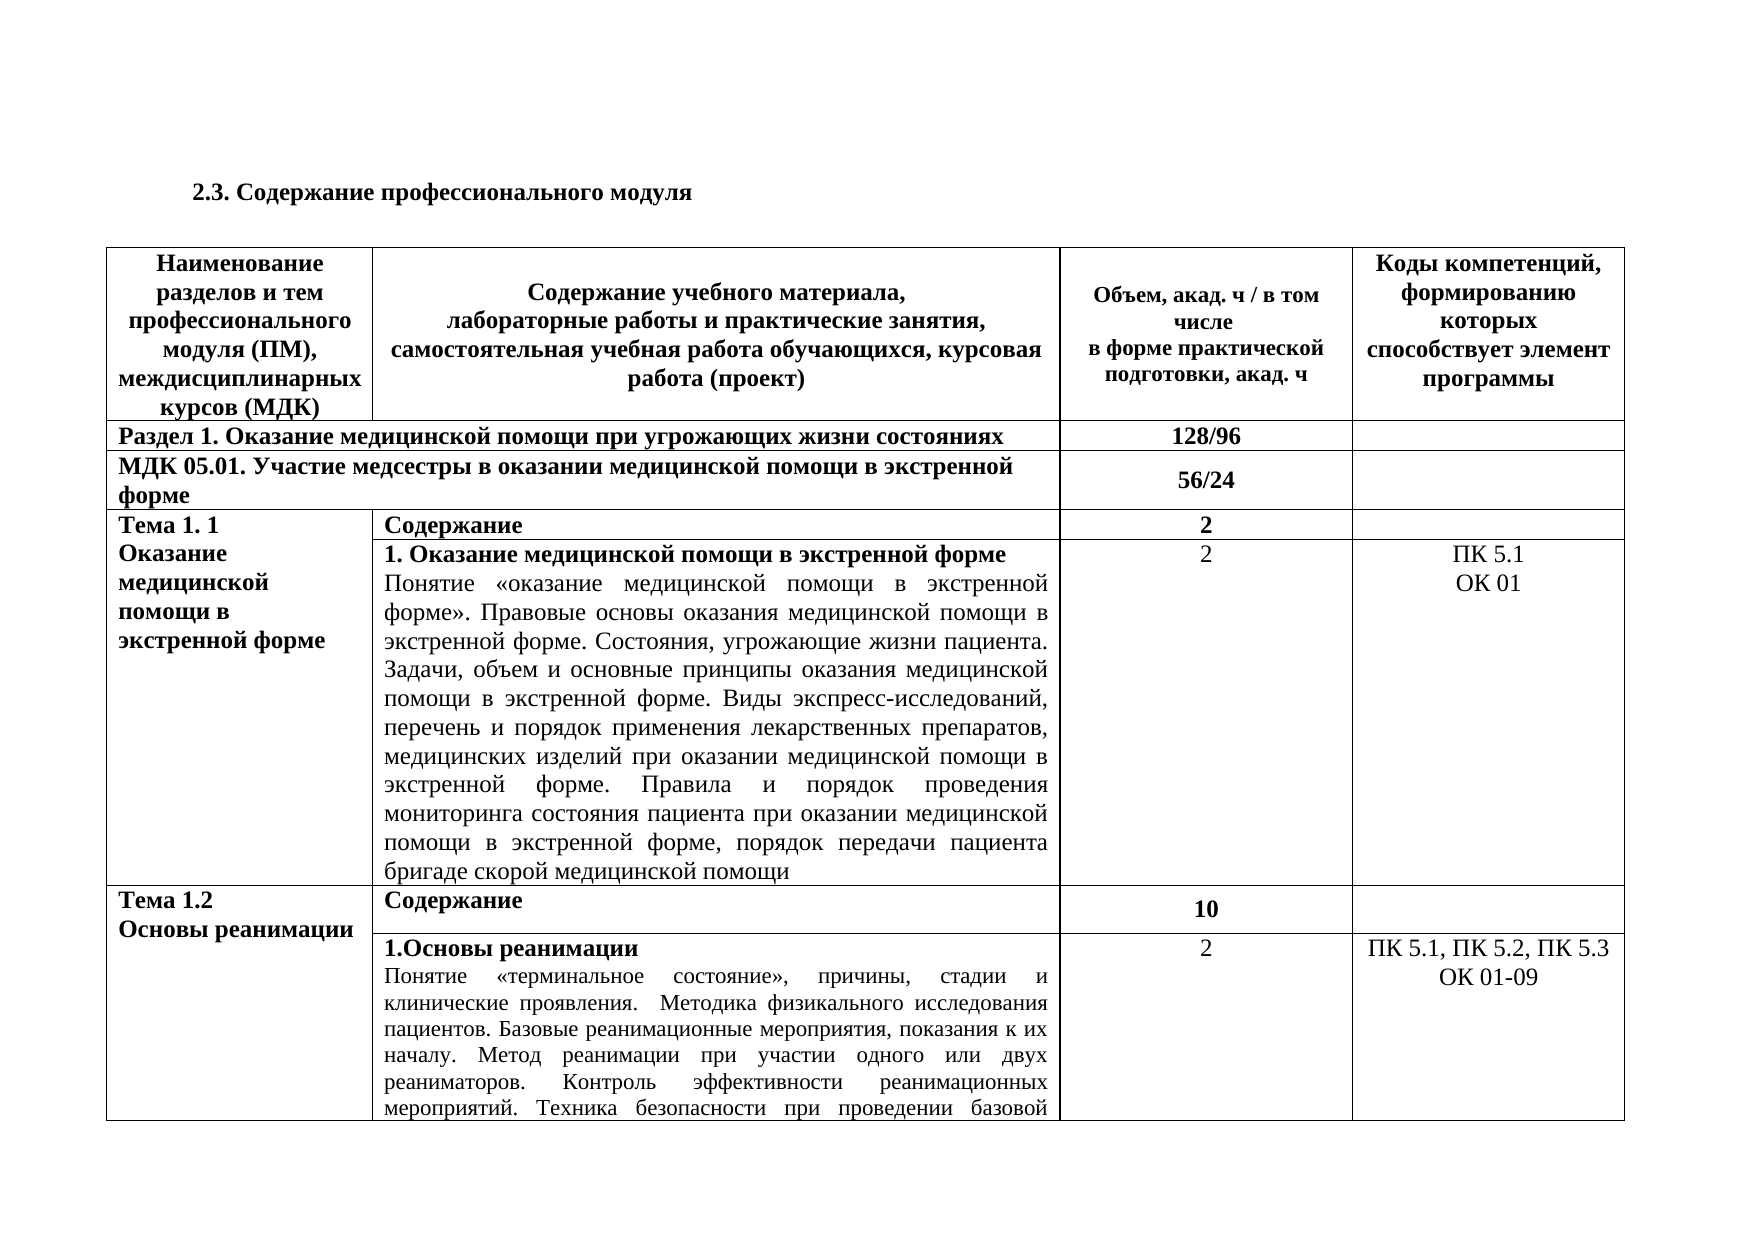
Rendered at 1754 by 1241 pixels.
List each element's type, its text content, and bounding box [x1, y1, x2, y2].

table_cell Содержание [373, 886, 1059, 932]
table_cell 1. Оказание медицинской помощи в экстренной форме Понятие «оказание медицинской помощи в экстренной форме». Правовые основы оказания медицинской помощи в экстренной форме. Состояния, угрожающие жизни пациента. Задачи, объем и основные принципы оказания медицинской помощи в экстренной форме. Виды экспресс-исследований, перечень и порядок применения лекарственных препаратов, медицинских изделий при оказании медицинской помощи в экстренной форме. Правила и порядок проведения мониторинга состояния пациента при оказании медицинской помощи в экстренной форме, порядок передачи пациента бригаде скорой медицинской помощи [373, 540, 1059, 884]
table_header Объем, акад. ч / в том числе в форме практической подготовки, акад. ч [1061, 248, 1352, 420]
table_cell 128/96 [1061, 421, 1352, 450]
table_header Содержание учебного материала, лабораторные работы и практические занятия, самостоятельная учебная работа обучающихся, курсовая работа (проект) [373, 248, 1059, 420]
table_header Наименование разделов и тем профессионального модуля (ПМ), междисциплинарных курсов (МДК) [107, 248, 372, 420]
table_cell Тема 1.2 Основы реанимации [107, 886, 372, 1120]
table_cell 2 [1061, 934, 1352, 1120]
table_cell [373, 934, 1059, 1120]
table_cell [1353, 421, 1624, 450]
table_cell 2 [1061, 510, 1352, 538]
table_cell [1353, 934, 1624, 1120]
table_cell 10 [1061, 886, 1352, 932]
table_cell Раздел 1. Оказание медицинской помощи при угрожающих жизни состояниях [107, 421, 1059, 450]
table_cell МДК 05.01. Участие медсестры в оказании медицинской помощи в экстренной форме [107, 451, 1059, 509]
table_cell 2 [1061, 540, 1352, 884]
table_cell 56/24 [1061, 451, 1352, 509]
table_cell Содержание [373, 510, 1059, 538]
table_header Коды компетенций, формированию которых способствует элемент программы [1353, 248, 1624, 420]
table_cell [1353, 451, 1624, 509]
table_cell [1353, 510, 1624, 538]
table_cell Тема 1. 1 Оказание медицинской помощи в экстренной форме [107, 510, 372, 884]
table_cell ПК 5.1 ОК 01 [1353, 540, 1624, 884]
table_cell [1353, 886, 1624, 932]
text 2.3. Содержание профессионального модуля [118, 177, 1636, 206]
